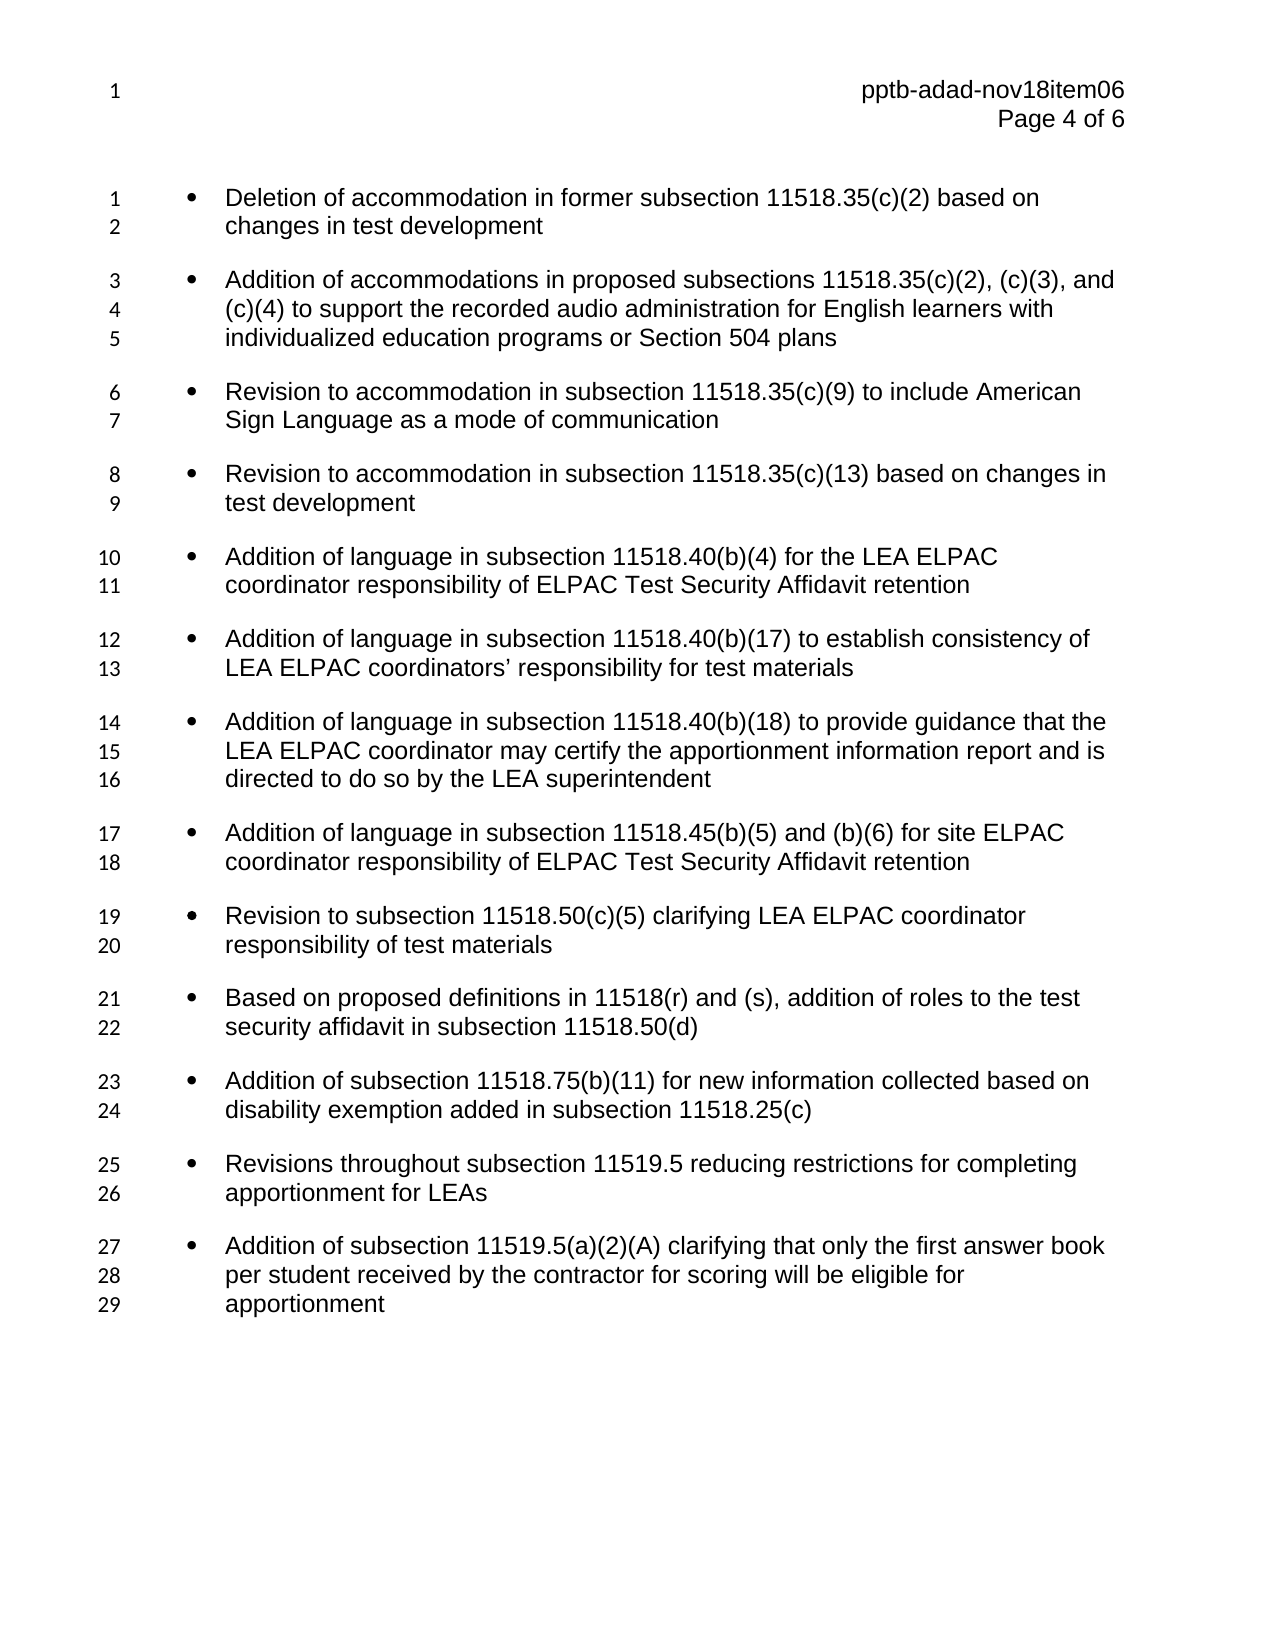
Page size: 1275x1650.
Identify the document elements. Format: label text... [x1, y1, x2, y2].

list Revision to subsection 11518.50(c)(5) clarifying LEA ELPAC coordinator responsibility of test materials [187, 901, 1125, 958]
list Addition of subsection 11518.75(b)(11) for new information collected based on disability exemption added in subsection 11518.25(c) [187, 1066, 1125, 1124]
list Addition of language in subsection 11518.45(b)(5) and (b)(6) for site ELPAC coordinator responsibility of ELPAC Test Security Affidavit retention [187, 818, 1125, 876]
list Based on proposed definitions in 11518(r) and (s), addition of roles to the test security affidavit in subsection 11518.50(d) [187, 983, 1125, 1041]
list Revision to accommodation in subsection 11518.35(c)(13) based on changes in test development [187, 459, 1125, 517]
list Deletion of accommodation in former subsection 11518.35(c)(2) based on changes in test development [187, 182, 1125, 240]
list Addition of language in subsection 11518.40(b)(17) to establish consistency of LEA ELPAC coordinators’ responsibility for test materials [187, 624, 1125, 682]
list Addition of language in subsection 11518.40(b)(18) to provide guidance that the LEA ELPAC coordinator may certify the apportionment information report and is directed to do so by the LEA superintendent [187, 707, 1125, 793]
list Revision to accommodation in subsection 11518.35(c)(9) to include American Sign Language as a mode of communication [187, 376, 1125, 434]
list Addition of language in subsection 11518.40(b)(4) for the LEA ELPAC coordinator responsibility of ELPAC Test Security Affidavit retention [187, 542, 1125, 599]
list Addition of accommodations in proposed subsections 11518.35(c)(2), (c)(3), and (c)(4) to support the recorded audio administration for English learners with individualized education programs or Section 504 plans [187, 265, 1125, 351]
list Addition of subsection 11519.5(a)(2)(A) clarifying that only the first answer book per student received by the contractor for scoring will be eligible for apportionment [187, 1231, 1125, 1318]
list Revisions throughout subsection 11519.5 reducing restrictions for completing apportionment for LEAs [187, 1149, 1125, 1206]
